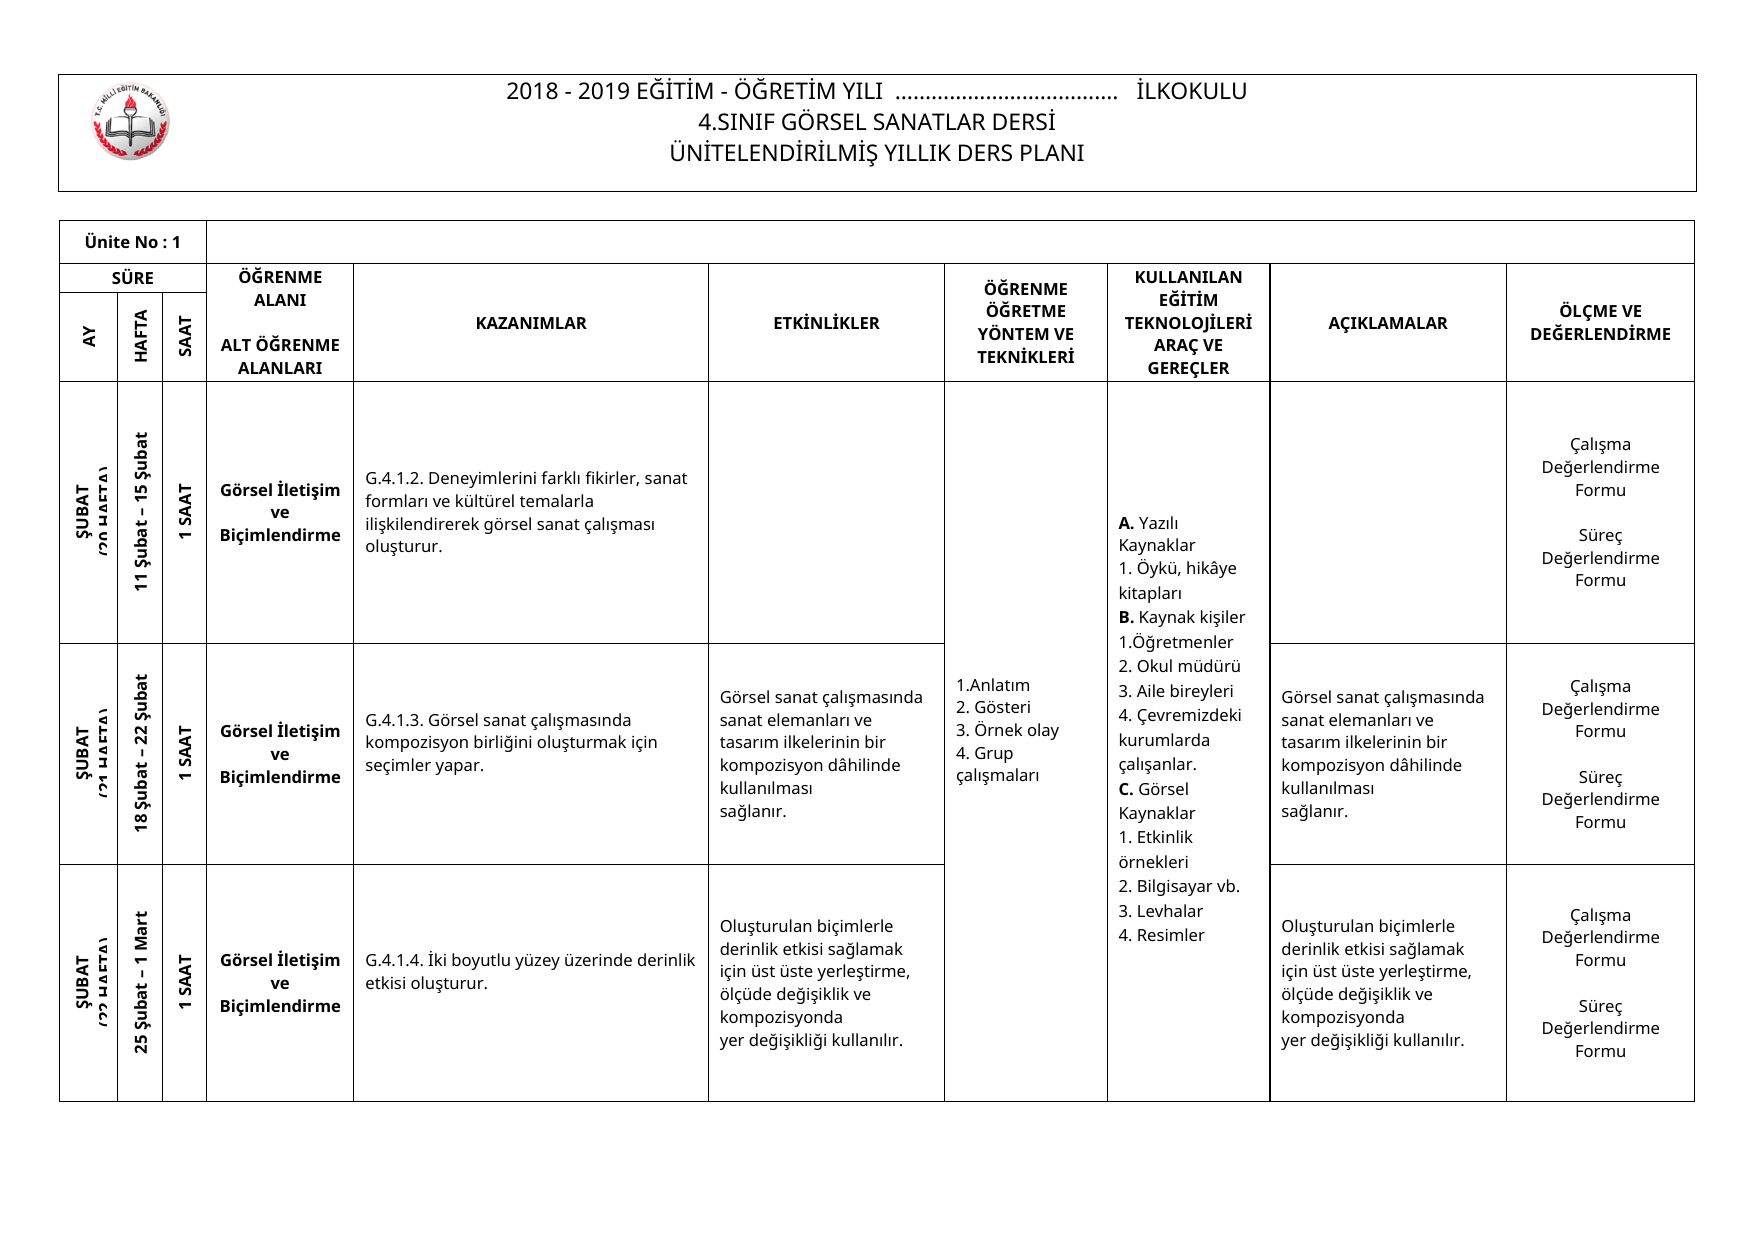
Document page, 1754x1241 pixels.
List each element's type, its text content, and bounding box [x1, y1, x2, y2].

table_header Ünite No : 1 [60, 221, 206, 263]
table_cell 1 SAAT [163, 644, 206, 864]
table_cell KAZANIMLAR [354, 264, 708, 381]
table_cell AY [60, 293, 117, 381]
table_cell SAAT [163, 293, 206, 381]
table_cell 11 Şubat – 15 Şubat [118, 382, 162, 643]
table_cell G.4.1.3. Görsel sanat çalışmasında kompozisyon birliğini oluşturmak için seçimler yapar. [354, 644, 708, 864]
table_cell Görsel İletişim ve Biçimlendirme [207, 382, 353, 643]
table_header [207, 221, 1694, 263]
table_cell HAFTA [118, 293, 162, 381]
table_cell Görsel İletişim ve Biçimlendirme [207, 644, 353, 864]
picture [85, 77, 175, 167]
table_cell ÖLÇME VE DEĞERLENDİRME [1507, 264, 1694, 381]
table_cell 1.Anlatım 2. Gösteri 3. Örnek olay 4. Grup çalışmaları [945, 382, 1107, 1101]
table_cell Çalışma Değerlendirme Formu Süreç Değerlendirme Formu [1507, 865, 1694, 1101]
table_cell ŞUBAT (20.HAFTA) [60, 382, 117, 643]
table_cell Oluşturulan biçimlerle derinlik etkisi sağlamak için üst üste yerleştirme, ölçüde değişiklik ve kompozisyonda yer değişikliği kullanılır. [1271, 865, 1506, 1101]
table_cell G.4.1.4. İki boyutlu yüzey üzerinde derinlik etkisi oluşturur. [354, 865, 708, 1101]
table_cell [1271, 382, 1506, 643]
table_cell ŞUBAT (22.HAFTA) [60, 865, 117, 1101]
table_cell 18 Şubat – 22 Şubat [118, 644, 162, 864]
table_cell Görsel İletişim ve Biçimlendirme [207, 865, 353, 1101]
table_cell SÜRE [60, 264, 206, 292]
table_cell A. Yazılı Kaynaklar 1. Öykü, hikâye kitapları B. Kaynak kişiler 1.Öğretmenler 2. Okul müdürü 3. Aile bireyleri 4. Çevremizdeki kurumlarda çalışanlar. C. Görsel Kaynaklar 1. Etkinlik örnekleri 2. Bilgisayar vb. 3. Levhalar 4. Resimler [1108, 382, 1269, 1101]
table_cell ÖĞRENME ALANI ALT ÖĞRENME ALANLARI [207, 264, 353, 381]
table_cell AÇIKLAMALAR [1271, 264, 1506, 381]
table_cell G.4.1.2. Deneyimlerini farklı fikirler, sanat formları ve kültürel temalarla ilişkilendirerek görsel sanat çalışması oluşturur. [354, 382, 708, 643]
table_cell ŞUBAT (21.HAFTA) [60, 644, 117, 864]
table_cell 1 SAAT [163, 865, 206, 1101]
table_cell Görsel sanat çalışmasında sanat elemanları ve tasarım ilkelerinin bir kompozisyon dâhilinde kullanılması sağlanır. [1271, 644, 1506, 864]
table_cell Oluşturulan biçimlerle derinlik etkisi sağlamak için üst üste yerleştirme, ölçüde değişiklik ve kompozisyonda yer değişikliği kullanılır. [709, 865, 944, 1101]
table_cell ETKİNLİKLER [709, 264, 944, 381]
table_cell KULLANILAN EĞİTİM TEKNOLOJİLERİ ARAÇ VE GEREÇLER [1108, 264, 1269, 381]
table_cell ÖĞRENME ÖĞRETME YÖNTEM VE TEKNİKLERİ [945, 264, 1107, 381]
table_cell Çalışma Değerlendirme Formu Süreç Değerlendirme Formu [1507, 644, 1694, 864]
table_cell 1 SAAT [163, 382, 206, 643]
table_cell Çalışma Değerlendirme Formu Süreç Değerlendirme Formu [1507, 382, 1694, 643]
table_cell Görsel sanat çalışmasında sanat elemanları ve tasarım ilkelerinin bir kompozisyon dâhilinde kullanılması sağlanır. [709, 644, 944, 864]
table_cell 25 Şubat – 1 Mart [118, 865, 162, 1101]
table_cell [709, 382, 944, 643]
